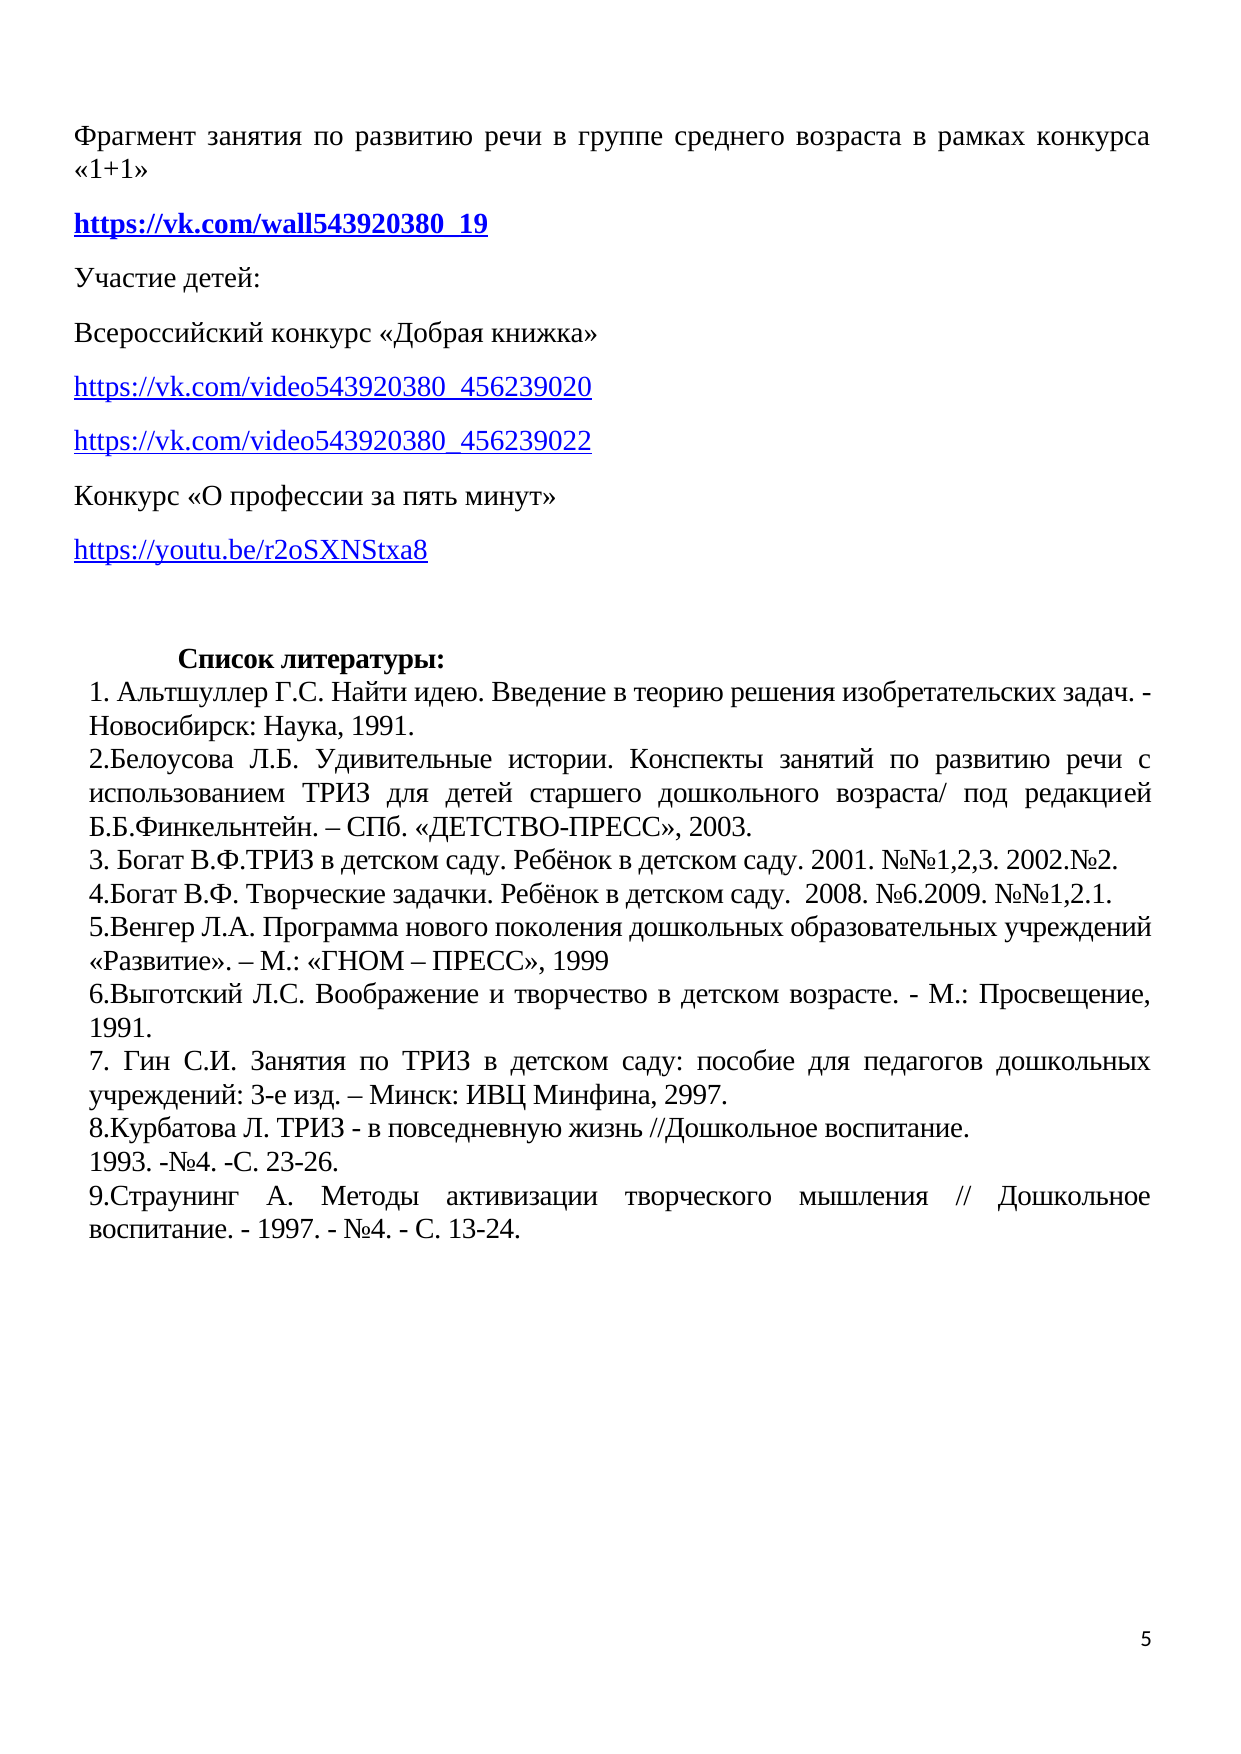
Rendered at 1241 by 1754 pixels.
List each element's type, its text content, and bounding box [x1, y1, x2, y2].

text https://vk.com/wall543920380_19 [74, 206, 1152, 239]
text 6.Выготский Л.С. Воображение и творчество в детском возрасте. - М.: Просвещение, 1991. [88, 976, 1152, 1043]
text 3. Богат В.Ф.ТРИЗ в детском саду. Ребёнок в детском саду. 2001. №№1,2,3. 2002.№2. [88, 842, 1152, 876]
text 9.Страунинг А. Методы активизации творческого мышления // Дошкольное воспитание. - 1997. - №4. - С. 13-24. [88, 1178, 1152, 1245]
text 5.Венгер Л.А. Программа нового поколения дошкольных образовательных учреждений «Развитие». – М.: «ГНОМ – ПРЕСС», 1999 [88, 909, 1152, 976]
text https://vk.com/video543920380_456239022 [74, 423, 1152, 457]
text 8.Курбатова Л. ТРИЗ - в повседневную жизнь //Дошкольное воспитание. [88, 1111, 1152, 1144]
text Конкурс «О профессии за пять минут» [74, 478, 1152, 511]
text Список литературы: [177, 641, 1152, 674]
text Фрагмент занятия по развитию речи в группе среднего возраста в рамках конкурса «1+1» [74, 118, 1152, 185]
text 1. Альтшуллер Г.С. Найти идею. Введение в теорию решения изобретательских задач. - Новосибирск: Наука, 1991. [88, 674, 1152, 742]
text 7. Гин С.И. Занятия по ТРИЗ в детском саду: пособие для педагогов дошкольных учреждений: 3-е изд. – Минск: ИВЦ Минфина, 2997. [88, 1043, 1152, 1111]
text 4.Богат В.Ф. Творческие задачки. Ребёнок в детском саду. 2008. №6.2009. №№1,2.1. [88, 876, 1152, 909]
text Участие детей: [74, 260, 1152, 294]
text 2.Белоусова Л.Б. Удивительные истории. Конспекты занятий по развитию речи с использованием ТРИЗ для детей старшего дошкольного возраста/ под редакцией Б.Б.Финкельнтейн. – СПб. «ДЕТСТВО-ПРЕСС», 2003. [88, 742, 1152, 842]
text https://youtu.be/r2oSXNStxa8 [74, 532, 1152, 566]
text Всероссийский конкурс «Добрая книжка» [74, 315, 1152, 348]
text 1993. -№4. -С. 23-26. [88, 1144, 1152, 1178]
text https://vk.com/video543920380_456239020 [74, 369, 1152, 403]
